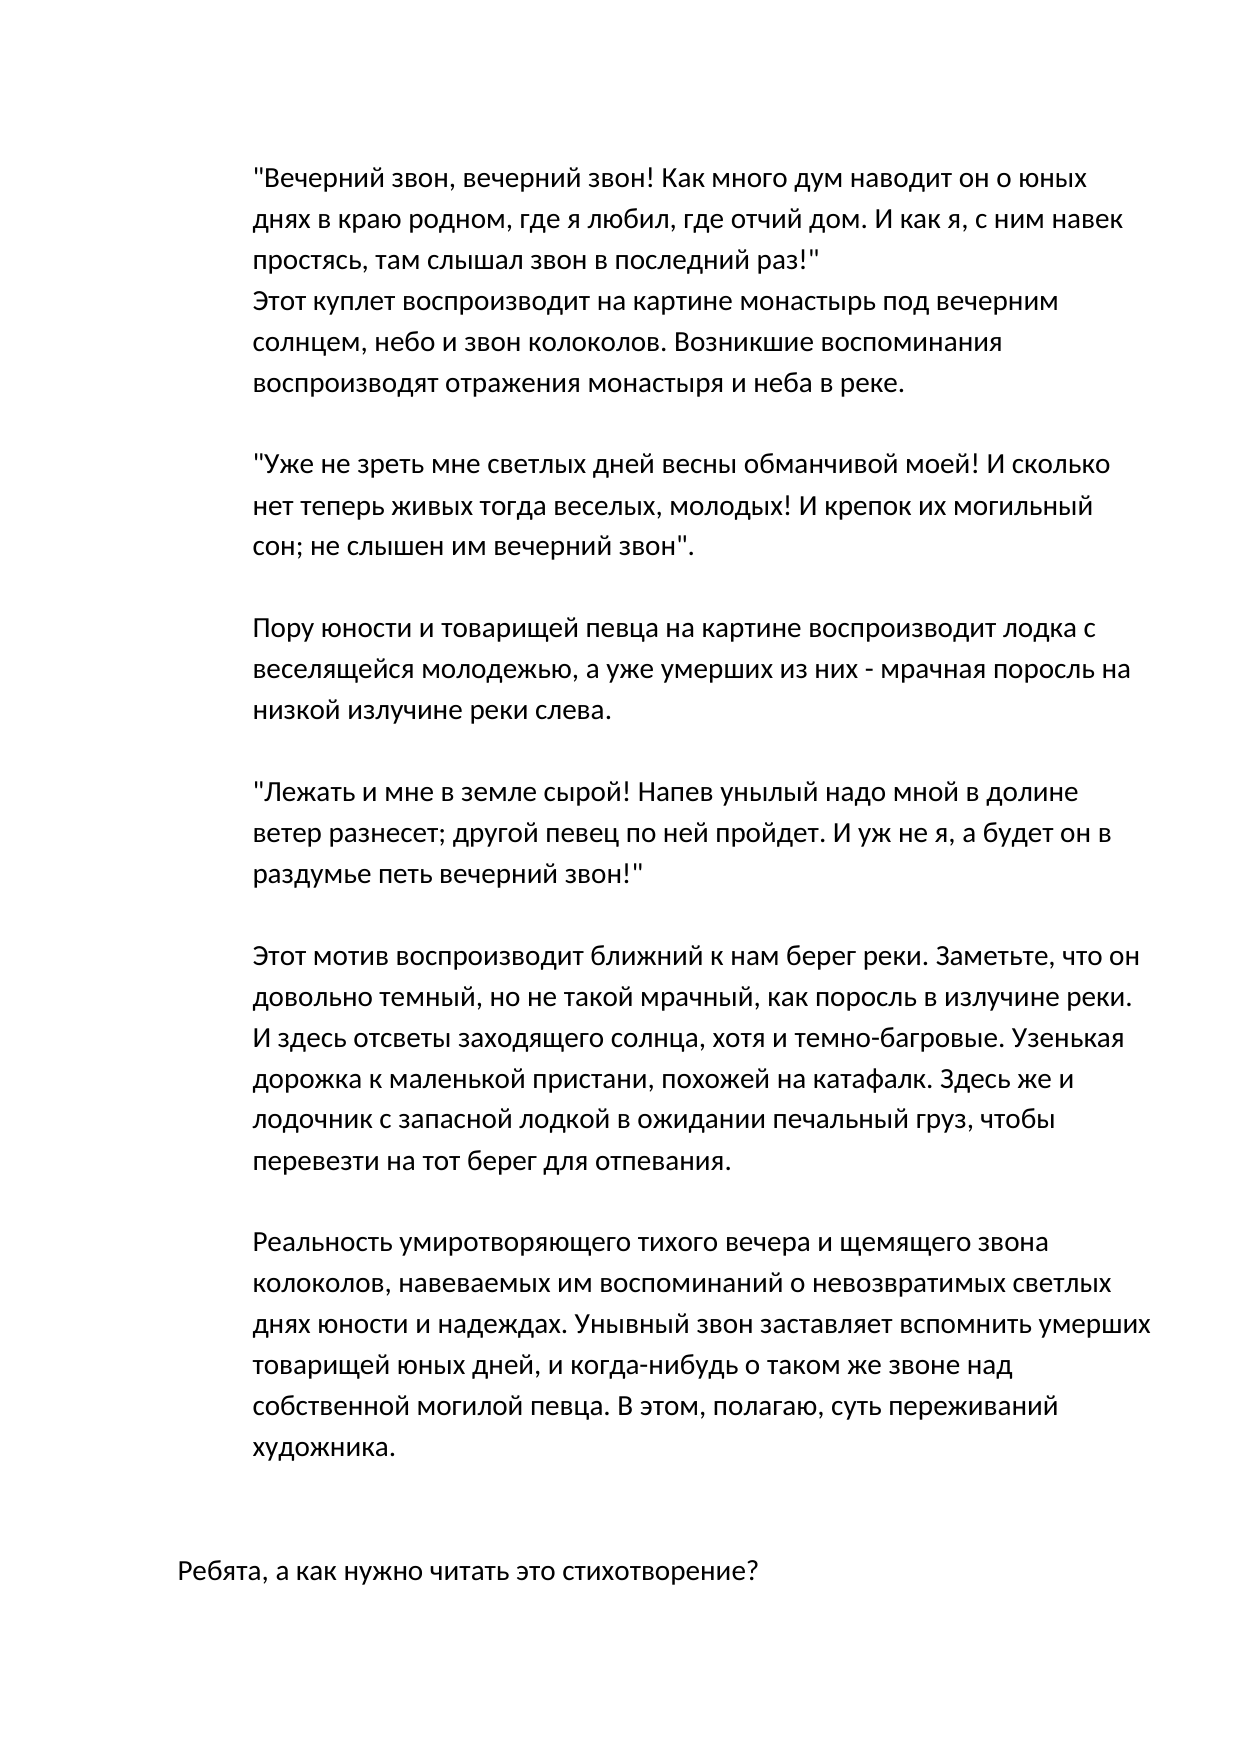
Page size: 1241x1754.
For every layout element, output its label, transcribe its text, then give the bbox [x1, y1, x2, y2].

list Пору юности и товарищей певца на картине воспроизводит лодка с веселящейся молодежью, а уже умерших из них - мрачная поросль на низкой излучине реки слева. [252, 609, 1152, 727]
list Реальность умиротворяющего тихого вечера и щемящего звона колоколов, навеваемых им воспоминаний о невозвратимых светлых днях юности и надеждах. Унывный звон заставляет вспомнить умерших товарищей юных дней, и когда-нибудь о таком же звоне над собственной могилой певца. В этом, полагаю, суть переживаний художника. [252, 1223, 1152, 1464]
list "Уже не зреть мне светлых дней весны обманчивой моей! И сколько нет теперь живых тогда веселых, молодых! И крепок их могильный сон; не слышен им вечерний звон". [252, 446, 1152, 563]
text Ребята, а как нужно читать это стихотворение? [177, 1552, 1152, 1587]
list "Вечерний звон, вечерний звон! Как много дум наводит он о юных днях в краю родном, где я любил, где отчий дом. И как я, с ним навек простясь, там слышал звон в последний раз!" [252, 159, 1152, 277]
list "Лежать и мне в земле сырой! Напев унылый надо мной в долине ветер разнесет; другой певец по ней пройдет. И уж не я, а будет он в раздумье петь вечерний звон!" [252, 773, 1152, 891]
list Этот куплет воспроизводит на картине монастырь под вечерним солнцем, небо и звон колоколов. Возникшие воспоминания воспроизводят отражения монастыря и неба в реке. [252, 282, 1152, 399]
list Этот мотив воспроизводит ближний к нам берег реки. Заметьте, что он довольно темный, но не такой мрачный, как поросль в излучине реки. И здесь отсветы заходящего солнца, хотя и темно-багровые. Узенькая дорожка к маленькой пристани, похожей на катафалк. Здесь же и лодочник с запасной лодкой в ожидании печальный груз, чтобы перевезти на тот берег для отпевания. [252, 937, 1152, 1177]
